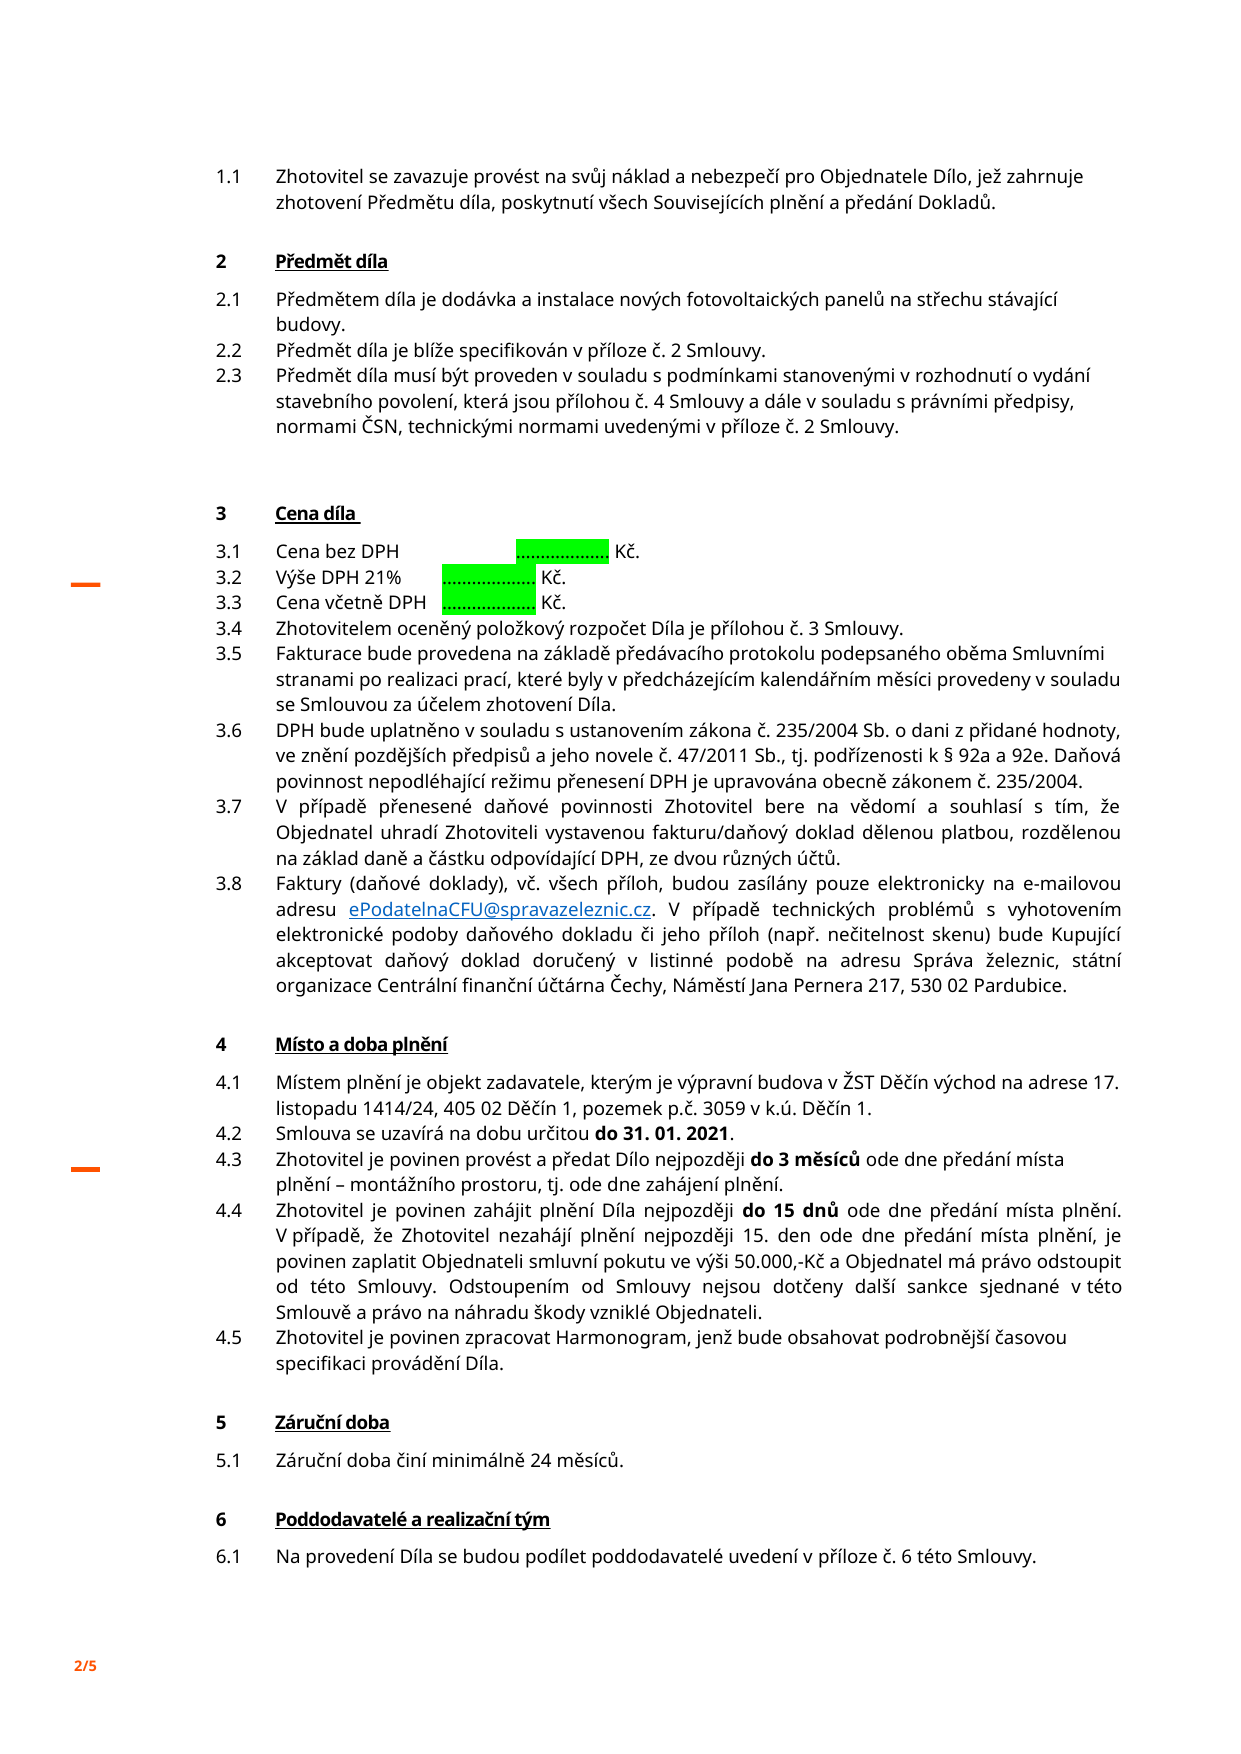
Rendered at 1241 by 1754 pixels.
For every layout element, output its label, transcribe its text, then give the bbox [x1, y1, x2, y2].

subtitle DPH bude uplatněno v souladu s ustanovením zákona č. 235/2004 Sb. o dani z přidané hodnoty, ve znění pozdějších předpisů a jeho novele č. 47/2011 Sb., tj. podřízenosti k § 92a a 92e. Daňová povinnost nepodléhající režimu přenesení DPH je upravována obecně zákonem č. 235/2004. [216, 717, 1122, 794]
subtitle Místo a doba plnění [216, 1031, 1122, 1057]
subtitle Výše DPH 21% ………………. Kč. [536, 564, 1122, 590]
subtitle Výše DPH 21% ………………. Kč. [216, 564, 442, 590]
subtitle V případě přenesené daňové povinnosti Zhotovitel bere na vědomí a souhlasí s tím, že Objednatel uhradí Zhotoviteli vystavenou fakturu/daňový doklad dělenou platbou, rozdělenou na základ daně a částku odpovídající DPH, ze dvou různých účtů. [216, 794, 1122, 870]
subtitle Smlouva se uzavírá na dobu určitou do 31. 01. 2021. [216, 1120, 1122, 1146]
subtitle Místem plnění je objekt zadavatele, kterým je výpravní budova v ŽST Děčín východ na adrese 17. listopadu 1414/24, 405 02 Děčín 1, pozemek p.č. 3059 v k.ú. Děčín 1. [216, 1069, 1122, 1120]
subtitle Předmět díla je blíže specifikován v příloze č. 2 Smlouvy. [216, 337, 1122, 363]
subtitle Poddodavatelé a realizační tým [216, 1506, 1122, 1531]
subtitle Cena včetně DPH ………………. Kč. [536, 590, 1122, 615]
subtitle Předmět díla musí být proveden v souladu s podmínkami stanovenými v rozhodnutí o vydání stavebního povolení, která jsou přílohou č. 4 Smlouvy a dále v souladu s právními předpisy, normami ČSN, technickými normami uvedenými v příloze č. 2 Smlouvy. [216, 363, 1122, 439]
subtitle Zhotovitel je povinen zpracovat Harmonogram, jenž bude obsahovat podrobnější časovou specifikaci provádění Díla. [216, 1324, 1122, 1376]
subtitle Předmětem díla je dodávka a instalace nových fotovoltaických panelů na střechu stávající budovy. [216, 286, 1122, 337]
subtitle Předmět díla [216, 248, 1122, 274]
subtitle Faktury (daňové doklady), vč. všech příloh, budou zasílány pouze elektronicky na e-mailovou adresu ePodatelnaCFU@spravazeleznic.cz. V případě technických problémů s vyhotovením elektronické podoby daňového dokladu či jeho příloh (např. nečitelnost skenu) bude Kupující akceptovat daňový doklad doručený v listinné podobě na adresu Správa železnic, státní organizace Centrální finanční účtárna Čechy, Náměstí Jana Pernera 217, 530 02 Pardubice. [216, 870, 1122, 998]
subtitle Zhotovitel je povinen provést a předat Dílo nejpozději do 3 měsíců ode dne předání místa plnění – montážního prostoru, tj. ode dne zahájení plnění. [216, 1146, 1122, 1197]
subtitle Zhotovitel se zavazuje provést na svůj náklad a nebezpečí pro Objednatele Dílo, jež zahrnuje zhotovení Předmětu díla, poskytnutí všech Souvisejících plnění a předání Dokladů. [216, 164, 1122, 215]
subtitle Na provedení Díla se budou podílet poddodavatelé uvedení v příloze č. 6 této Smlouvy. [216, 1544, 1122, 1569]
subtitle Cena včetně DPH ………………. Kč. [216, 590, 442, 615]
subtitle Fakturace bude provedena na základě předávacího protokolu podepsaného oběma Smluvními stranami po realizaci prací, které byly v předcházejícím kalendářním měsíci provedeny v souladu se Smlouvou za účelem zhotovení Díla. [216, 641, 1122, 717]
subtitle Cena bez DPH ………………. Kč. [216, 539, 516, 564]
subtitle Cena bez DPH ………………. Kč. [609, 539, 1122, 564]
subtitle Záruční doba [216, 1409, 1122, 1434]
subtitle Zhotovitel je povinen zahájit plnění Díla nejpozději do 15 dnů ode dne předání místa plnění. V případě, že Zhotovitel nezahájí plnění nejpozději 15. den ode dne předání místa plnění, je povinen zaplatit Objednateli smluvní pokutu ve výši 50.000,-Kč a Objednatel má právo odstoupit od této Smlouvy. Odstoupením od Smlouvy nejsou dotčeny další sankce sjednané v této Smlouvě a právo na náhradu škody vzniklé Objednateli. [216, 1197, 1122, 1324]
subtitle Zhotovitelem oceněný položkový rozpočet Díla je přílohou č. 3 Smlouvy. [216, 615, 1122, 641]
subtitle Záruční doba činí minimálně 24 měsíců. [216, 1447, 1122, 1472]
subtitle Cena díla [216, 501, 1122, 526]
